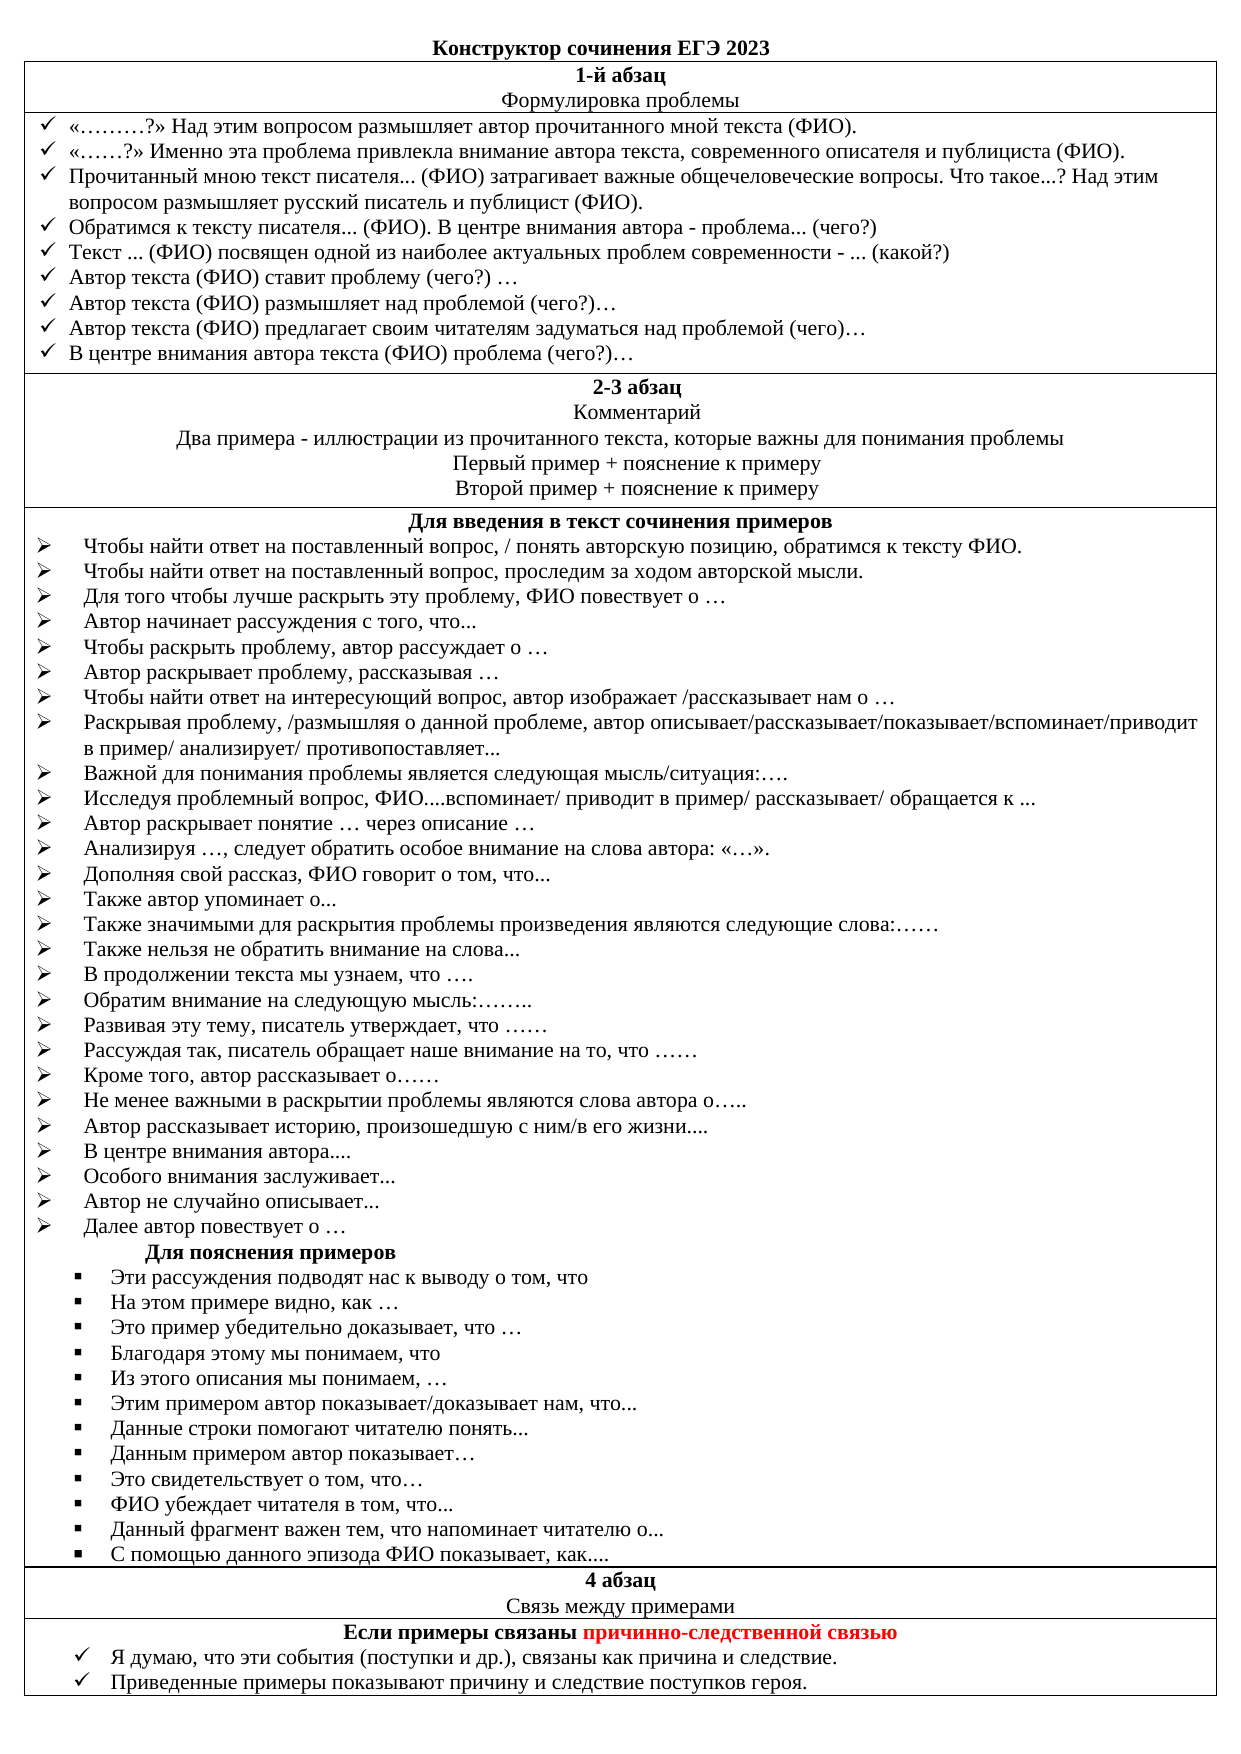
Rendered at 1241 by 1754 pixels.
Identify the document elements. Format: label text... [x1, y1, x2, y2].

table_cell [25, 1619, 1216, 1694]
table_cell 2-3 абзац Комментарий Два примера - иллюстрации из прочитанного текста, которые важны для понимания проблемы Первый пример + пояснение к примеру Второй пример + пояснение к примеру [25, 374, 1216, 507]
table_header 1-й абзац Формулировка проблемы [25, 62, 1216, 112]
table_cell 4 абзац Связь между примерами [25, 1568, 1216, 1618]
table_cell Для введения в текст сочинения примеров Чтобы найти ответ на поставленный вопрос, / понять авторскую позицию, обратимся к тексту ФИО. Чтобы найти ответ на поставленный вопрос, проследим за ходом авторской мысли. Для того чтобы лучше раскрыть эту проблему, ФИО повествует о … Автор начинает рассуждения с того, что... Чтобы раскрыть проблему, автор рассуждает о … Автор раскрывает проблему, рассказывая … Чтобы найти ответ на интересующий вопрос, автор изображает /рассказывает нам о … Раскрывая проблему, /размышляя о данной проблеме, автор описывает/рассказывает/показывает/вспоминает/приводит в пример/ анализирует/ противопоставляет... Важной для понимания проблемы является следующая мысль/ситуация:…. Исследуя проблемный вопрос, ФИО....вспоминает/ приводит в пример/ рассказывает/ обращается к ... Автор раскрывает понятие … через описание … Анализируя …, следует обратить особое внимание на слова автора: «…». Дополняя свой рассказ, ФИО говорит о том, что... Также автор упоминает о... Также значимыми для раскрытия проблемы произведения являются следующие слова:…… Также нельзя не обратить внимание на слова... В продолжении текста мы узнаем, что …. Обратим внимание на следующую мысль:…….. Развивая эту тему, писатель утверждает, что …… Рассуждая так, писатель обращает наше внимание на то, что …… Кроме того, автор рассказывает о…… Не менее важными в раскрытии проблемы являются слова автора о….. Автор рассказывает историю, произошедшую с ним/в его жизни.... В центре внимания автора.... Особого внимания заслуживает... Автор не случайно описывает... Далее автор повествует о … Для пояснения примеров Эти рассуждения подводят нас к выводу о том, что На этом примере видно, как … Это пример убедительно доказывает, что … Благодаря этому мы понимаем, что Из этого описания мы понимаем, … Этим примером автор показывает/доказывает нам, что... Данные строки помогают читателю понять... Данным примером автор показывает… Это свидетельствует о том, что… ФИО убеждает читателя в том, что... Данный фрагмент важен тем, что напоминает читателю о... С помощью данного эпизода ФИО показывает, как.... [25, 508, 1216, 1566]
table_cell «………?» Над этим вопросом размышляет автор прочитанного мной текста (ФИО). «……?» Именно эта проблема привлекла внимание автора текста, современного описателя и публициста (ФИО). Прочитанный мною текст писателя... (ФИО) затрагивает важные общечеловеческие вопросы. Что такое...? Над этим вопросом размышляет русский писатель и публицист (ФИО). Обратимся к тексту писателя... (ФИО). В центре внимания автора - проблема... (чего?) Текст ... (ФИО) посвящен одной из наиболее актуальных проблем современности - ... (какой?) Автор текста (ФИО) ставит проблему (чего?) … Автор текста (ФИО) размышляет над проблемой (чего?)… Автор текста (ФИО) предлагает своим читателям задуматься над проблемой (чего)… В центре внимания автора текста (ФИО) проблема (чего?)… [25, 113, 1216, 373]
text Конструктор сочинения ЕГЭ 2023 [35, 35, 1166, 61]
